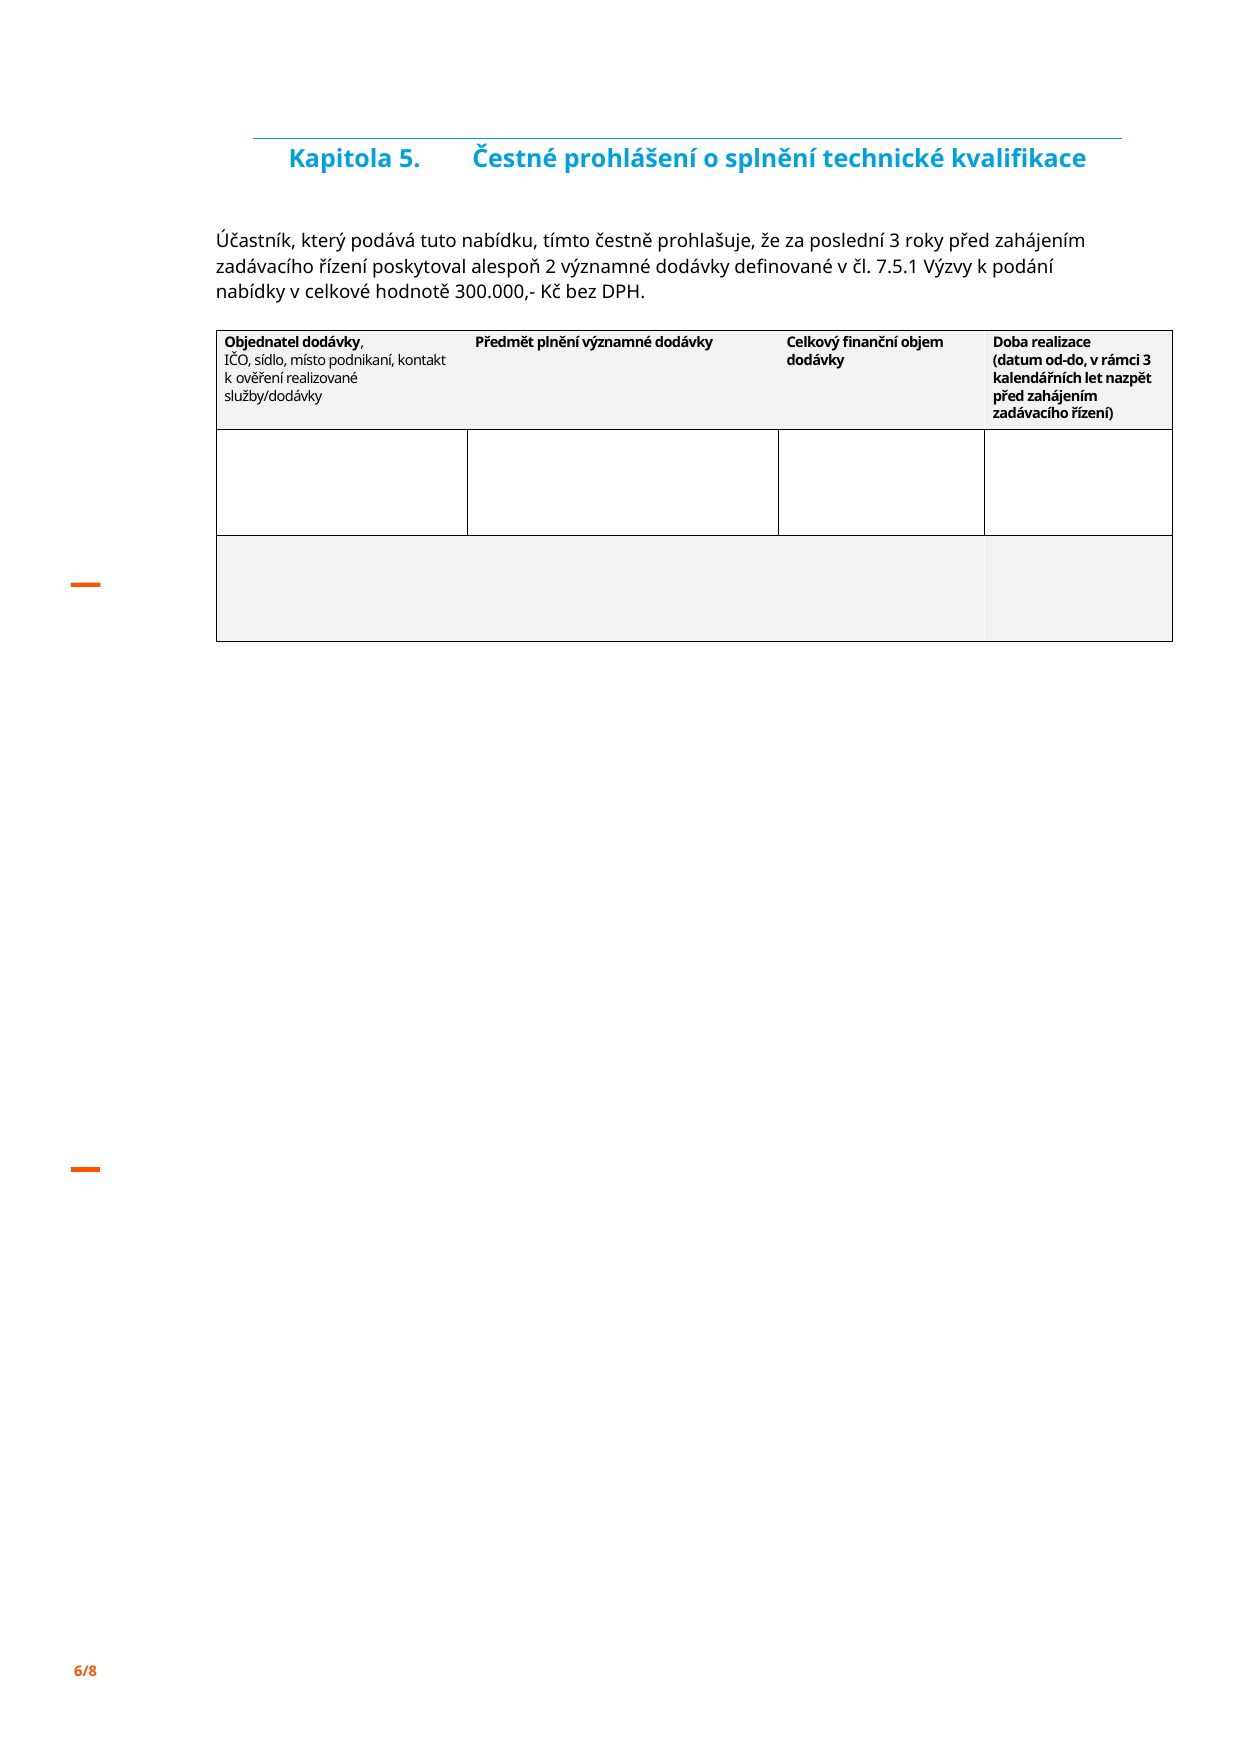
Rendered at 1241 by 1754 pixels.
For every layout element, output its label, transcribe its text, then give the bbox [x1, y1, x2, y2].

table_cell [779, 430, 984, 535]
subtitle Čestné prohlášení o splnění technické kvalifikace [253, 139, 1122, 174]
table_header Doba realizace (datum od-do, v rámci 3 kalendářních let nazpět před zahájením zadávacího řízení) [985, 331, 1172, 429]
table_cell [467, 536, 778, 641]
table_header Předmět plnění významné dodávky [467, 331, 778, 429]
text Účastník, který podává tuto nabídku, tímto čestně prohlašuje, že za poslední 3 roky před zahájením zadávacího řízení poskytoval alespoň 2 významné dodávky definované v čl. 7.5.1 Výzvy k podání nabídky v celkové hodnotě 300.000,- Kč bez DPH. [216, 228, 1122, 304]
table_header Objednatel dodávky, IČO, sídlo, místo podnikaní, kontakt k ověření realizované služby/dodávky [217, 331, 467, 429]
table_cell [468, 430, 778, 535]
table_header Celkový finanční objem dodávky [778, 331, 984, 429]
table_cell [217, 430, 467, 535]
table_cell [217, 536, 467, 641]
table_cell [778, 536, 984, 641]
table_cell [985, 430, 1172, 535]
table_cell [985, 536, 1172, 641]
